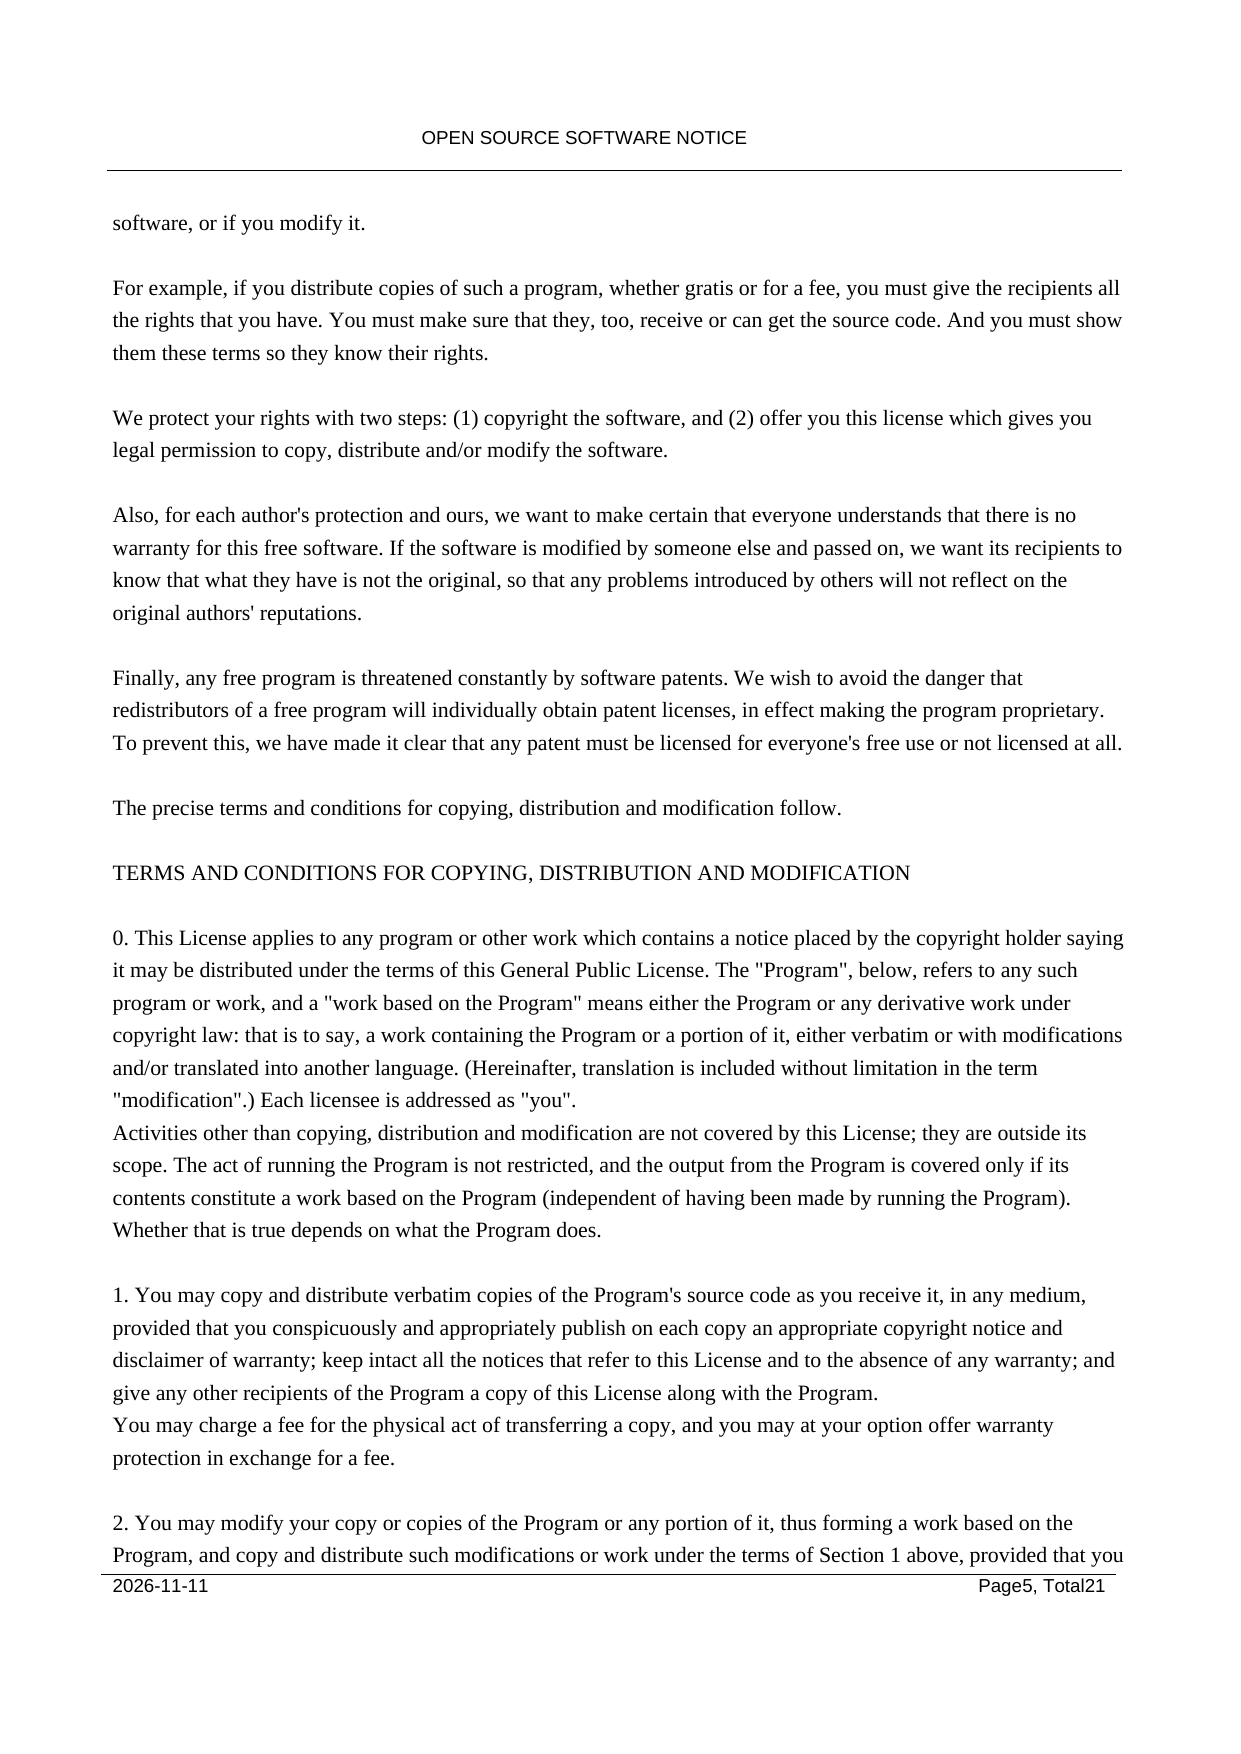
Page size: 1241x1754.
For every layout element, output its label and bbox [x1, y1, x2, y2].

text [112, 206, 1128, 1571]
